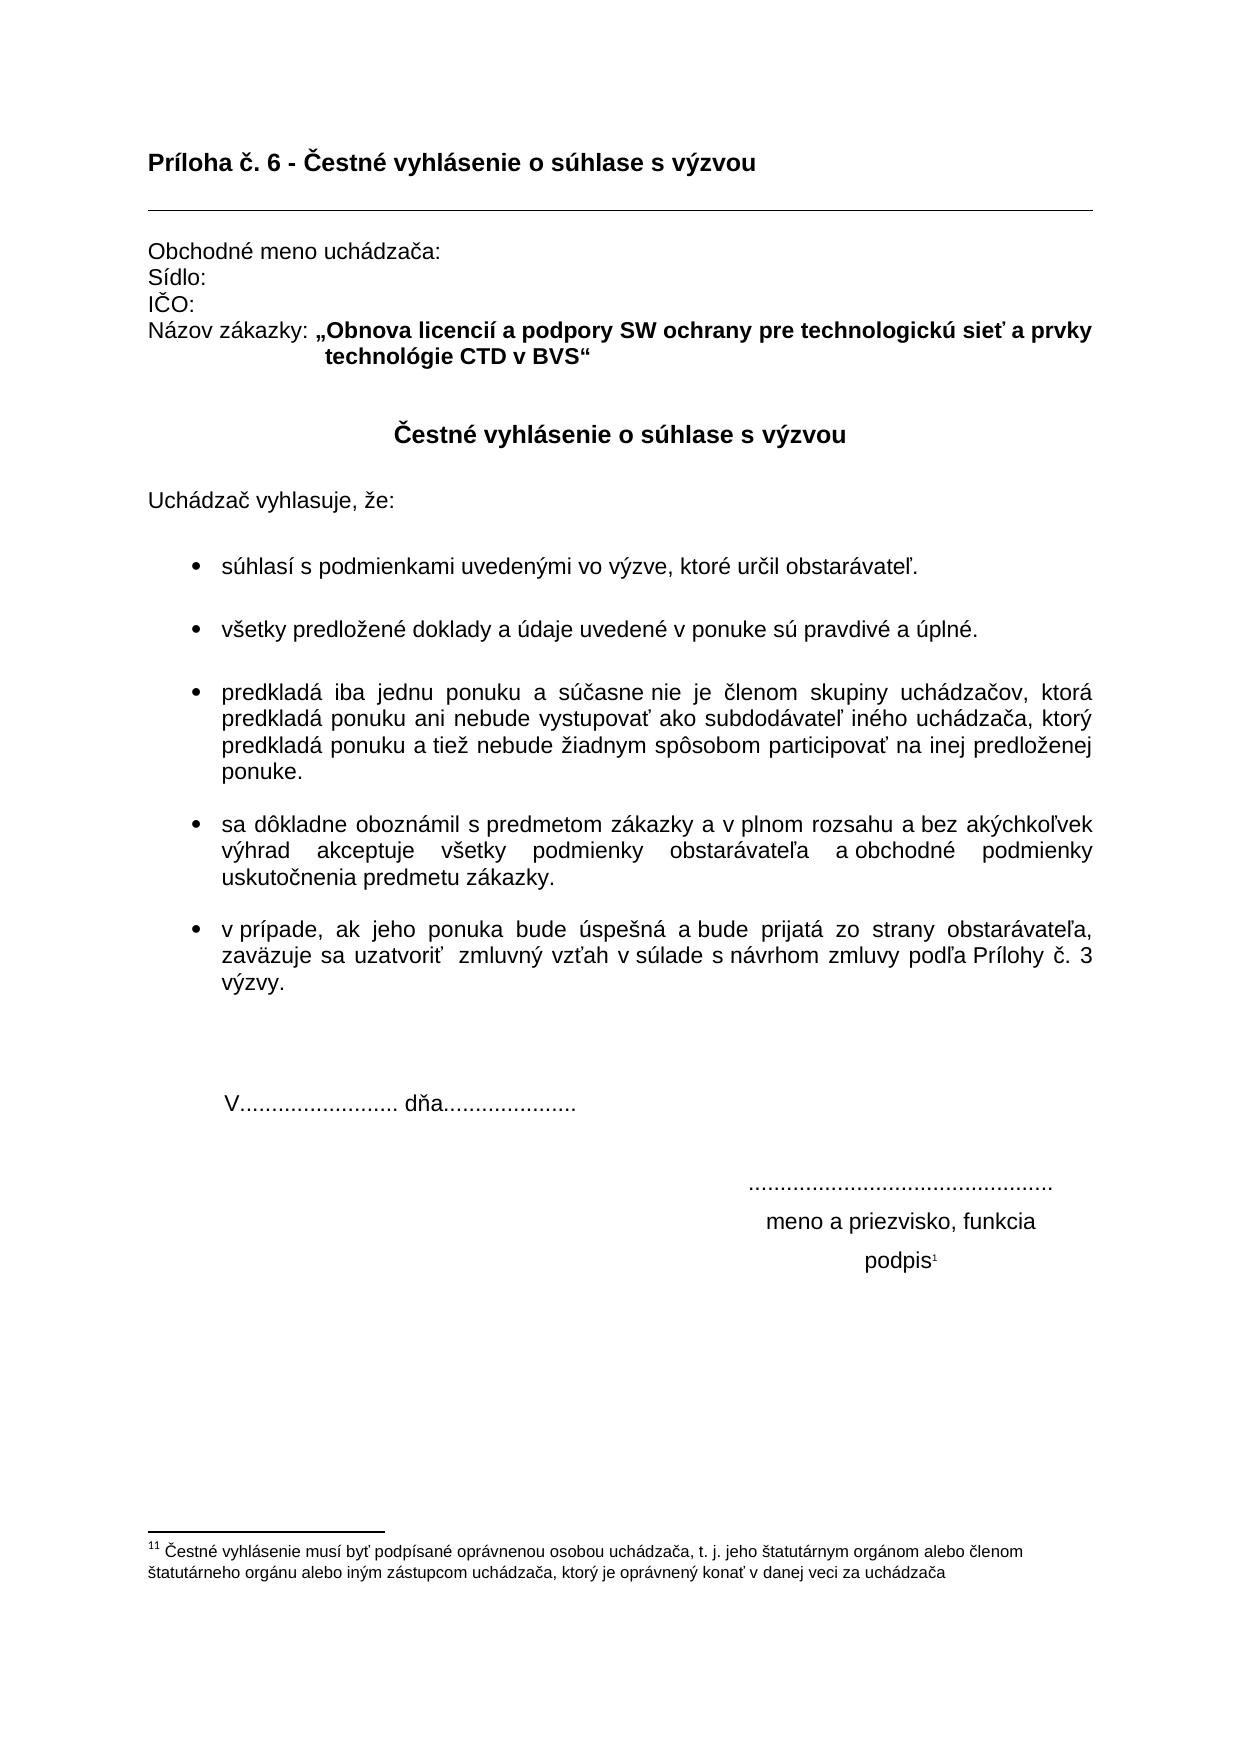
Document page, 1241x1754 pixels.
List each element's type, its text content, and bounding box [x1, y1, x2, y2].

text podpis1 [709, 1247, 1093, 1273]
text Čestné vyhlásenie o súhlase s výzvou [148, 420, 1093, 449]
list súhlasí s podmienkami uvedenými vo výzve, ktoré určil obstarávateľ. [192, 553, 1093, 579]
list predkladá iba jednu ponuku a súčasne nie je členom skupiny uchádzačov, ktorá predkladá ponuku ani nebude vystupovať ako subdodávateľ iného uchádzača, ktorý predkladá ponuku a tiež nebude žiadnym spôsobom participovať na inej predloženej ponuke. [192, 679, 1093, 784]
text Uchádzač vyhlasuje, že: [148, 487, 1093, 514]
list všetky predložené doklady a údaje uvedené v ponuke sú pravdivé a úplné. [192, 616, 1093, 642]
text Príloha č. 6 - Čestné vyhlásenie o súhlase s výzvou [148, 148, 1093, 176]
text V......................... dňa..................... [148, 1090, 1093, 1116]
text Sídlo: [148, 264, 1093, 291]
list sa dôkladne oboznámil s predmetom zákazky a v plnom rozsahu a bez akýchkoľvek výhrad akceptuje všetky podmienky obstarávateľa a obchodné podmienky uskutočnenia predmetu zákazky. [192, 811, 1093, 890]
text Obchodné meno uchádzača: [148, 238, 1093, 264]
text IČO: [148, 291, 1093, 317]
text Názov zákazky: „Obnova licencií a podpory SW ochrany pre technologickú sieť a prvky technológie CTD v BVS“ [148, 317, 1093, 369]
text ................................................ [709, 1169, 1093, 1195]
text meno a priezvisko, funkcia [709, 1208, 1093, 1234]
list v prípade, ak jeho ponuka bude úspešná a bude prijatá zo strany obstarávateľa, zaväzuje sa uzatvoriť zmluvný vzťah v súlade s návrhom zmluvy podľa Prílohy č. 3 výzvy. [192, 916, 1093, 995]
